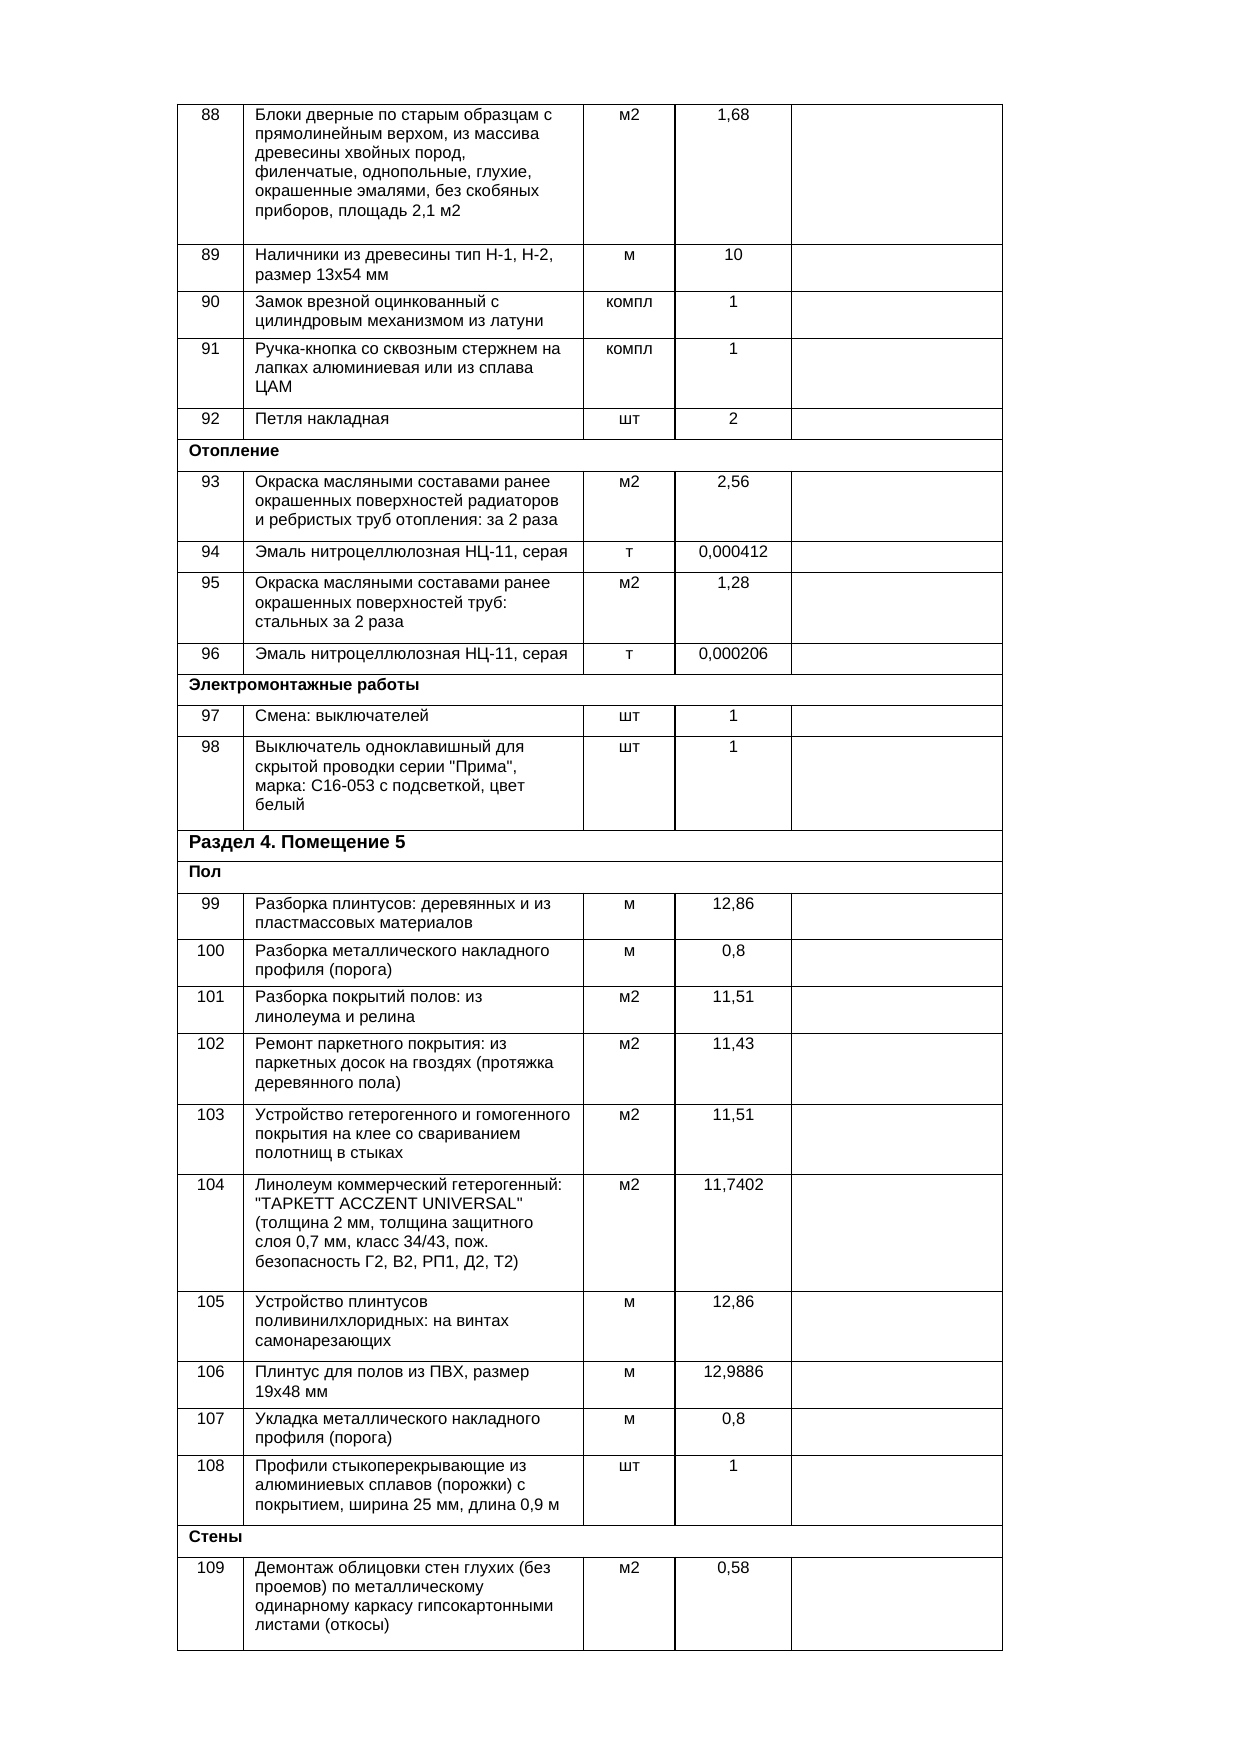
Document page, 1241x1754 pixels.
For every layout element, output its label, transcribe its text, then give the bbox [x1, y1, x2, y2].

table_cell [792, 245, 1002, 291]
table_cell Плинтус для полов из ПВХ, размер 19х48 мм [244, 1362, 583, 1408]
table_cell [792, 1409, 1002, 1455]
table_cell м2 [584, 1175, 674, 1291]
table_cell [792, 292, 1002, 338]
table_cell 1 [676, 737, 791, 830]
table_cell Укладка металлического накладного профиля (порога) [244, 1409, 583, 1455]
table_cell 2 [676, 409, 791, 439]
table_cell м2 [584, 105, 674, 244]
table_cell шт [584, 1456, 674, 1525]
table_cell [792, 894, 1002, 939]
table_cell Замок врезной оцинкованный с цилиндровым механизмом из латуни [244, 292, 583, 338]
table_cell 0,8 [676, 940, 791, 986]
table_cell Выключатель одноклавишный для скрытой проводки серии "Прима", марка: С16-053 с подсветкой, цвет белый [244, 737, 583, 830]
table_cell 12,86 [676, 1292, 791, 1361]
table_cell компл [584, 339, 674, 408]
table_cell 102 [178, 1034, 243, 1103]
table_cell 106 [178, 1362, 243, 1408]
table_cell м2 [584, 1558, 674, 1650]
table_cell 0,000412 [676, 542, 791, 572]
table_cell Окраска масляными составами ранее окрашенных поверхностей радиаторов и ребристых труб отопления: за 2 раза [244, 472, 583, 541]
table_cell [792, 706, 1002, 736]
table_cell Профили стыкоперекрывающие из алюминиевых сплавов (порожки) с покрытием, ширина 25 мм, длина 0,9 м [244, 1456, 583, 1525]
table_cell т [584, 644, 674, 674]
table_cell [792, 1456, 1002, 1525]
table_cell Стены [178, 1526, 1002, 1557]
table_cell Линолеум коммерческий гетерогенный: "ТАРКЕТТ ACCZENT UNIVERSAL" (толщина 2 мм, толщина защитного слоя 0,7 мм, класс 34/43, пож. безопасность Г2, В2, РП1, Д2, Т2) [244, 1175, 583, 1291]
table_cell Смена: выключателей [244, 706, 583, 736]
table_cell 0,000206 [676, 644, 791, 674]
table_cell 91 [178, 339, 243, 408]
table_cell шт [584, 737, 674, 830]
table_cell 101 [178, 987, 243, 1033]
table_cell 11,51 [676, 1105, 791, 1174]
table_cell [792, 1292, 1002, 1361]
table_cell [792, 542, 1002, 572]
table_cell шт [584, 706, 674, 736]
table_cell т [584, 542, 674, 572]
table_cell Ручка-кнопка со сквозным стержнем на лапках алюминиевая или из сплава ЦАМ [244, 339, 583, 408]
table_cell м [584, 245, 674, 291]
table_cell [792, 472, 1002, 541]
table_cell Блоки дверные по старым образцам с прямолинейным верхом, из массива древесины хвойных пород, филенчатые, однопольные, глухие, окрашенные эмалями, без скобяных приборов, площадь 2,1 м2 [244, 105, 583, 244]
table_cell 1 [676, 292, 791, 338]
table_cell Эмаль нитроцеллюлозная НЦ-11, серая [244, 542, 583, 572]
table_cell 104 [178, 1175, 243, 1291]
table_cell 93 [178, 472, 243, 541]
table_cell компл [584, 292, 674, 338]
table_cell Электромонтажные работы [178, 675, 1002, 705]
table_cell 99 [178, 894, 243, 939]
table_cell Устройство плинтусов поливинилхлоридных: на винтах самонарезающих [244, 1292, 583, 1361]
table_cell м [584, 1409, 674, 1455]
table_cell [792, 409, 1002, 439]
table_cell 109 [178, 1558, 243, 1650]
table_cell 107 [178, 1409, 243, 1455]
table_cell м2 [584, 573, 674, 642]
table_cell [792, 1175, 1002, 1291]
table_cell 1 [676, 706, 791, 736]
table_cell Раздел 4. Помещение 5 [178, 831, 1002, 861]
table_cell Ремонт паркетного покрытия: из паркетных досок на гвоздях (протяжка деревянного пола) [244, 1034, 583, 1103]
table_cell м [584, 1362, 674, 1408]
table_cell Разборка плинтусов: деревянных и из пластмассовых материалов [244, 894, 583, 939]
table_cell 94 [178, 542, 243, 572]
table_cell 88 [178, 105, 243, 244]
table_cell 1 [676, 339, 791, 408]
table_cell м2 [584, 1034, 674, 1103]
table_cell 92 [178, 409, 243, 439]
table_cell 90 [178, 292, 243, 338]
table_cell 0,8 [676, 1409, 791, 1455]
table_cell 95 [178, 573, 243, 642]
table_cell [792, 1105, 1002, 1174]
table_cell 11,43 [676, 1034, 791, 1103]
table_cell 105 [178, 1292, 243, 1361]
table_cell м2 [584, 472, 674, 541]
table_cell Отопление [178, 440, 1002, 471]
table_cell 108 [178, 1456, 243, 1525]
table_cell 11,51 [676, 987, 791, 1033]
table_cell 10 [676, 245, 791, 291]
table_cell [792, 1362, 1002, 1408]
table_cell [792, 987, 1002, 1033]
table_cell [792, 573, 1002, 642]
table_cell шт [584, 409, 674, 439]
table_cell м [584, 940, 674, 986]
table_cell 11,7402 [676, 1175, 791, 1291]
table_cell [792, 940, 1002, 986]
table_cell [792, 105, 1002, 244]
table_cell [792, 339, 1002, 408]
table_cell 98 [178, 737, 243, 830]
table_cell Разборка металлического накладного профиля (порога) [244, 940, 583, 986]
table_cell [792, 737, 1002, 830]
table_cell м2 [584, 1105, 674, 1174]
table_cell Демонтаж облицовки стен глухих (без проемов) по металлическому одинарному каркасу гипсокартонными листами (откосы) [244, 1558, 583, 1650]
table_cell [792, 644, 1002, 674]
table_cell 2,56 [676, 472, 791, 541]
table_cell 1,68 [676, 105, 791, 244]
table_cell Пол [178, 862, 1002, 892]
table_cell 12,86 [676, 894, 791, 939]
table_cell Эмаль нитроцеллюлозная НЦ-11, серая [244, 644, 583, 674]
table_cell 96 [178, 644, 243, 674]
table_cell 0,58 [676, 1558, 791, 1650]
table_cell 1 [676, 1456, 791, 1525]
table_cell 89 [178, 245, 243, 291]
table_cell Устройство гетерогенного и гомогенного покрытия на клее со свариванием полотнищ в стыках [244, 1105, 583, 1174]
table_cell Разборка покрытий полов: из линолеума и релина [244, 987, 583, 1033]
table_cell 100 [178, 940, 243, 986]
table_cell м [584, 1292, 674, 1361]
table_cell Петля накладная [244, 409, 583, 439]
table_cell 1,28 [676, 573, 791, 642]
table_cell [792, 1034, 1002, 1103]
table_cell м2 [584, 987, 674, 1033]
table_cell [792, 1558, 1002, 1650]
table_cell Наличники из древесины тип Н-1, Н-2, размер 13х54 мм [244, 245, 583, 291]
table_cell 103 [178, 1105, 243, 1174]
table_cell 12,9886 [676, 1362, 791, 1408]
table_cell Окраска масляными составами ранее окрашенных поверхностей труб: стальных за 2 раза [244, 573, 583, 642]
table_cell 97 [178, 706, 243, 736]
table_cell м [584, 894, 674, 939]
